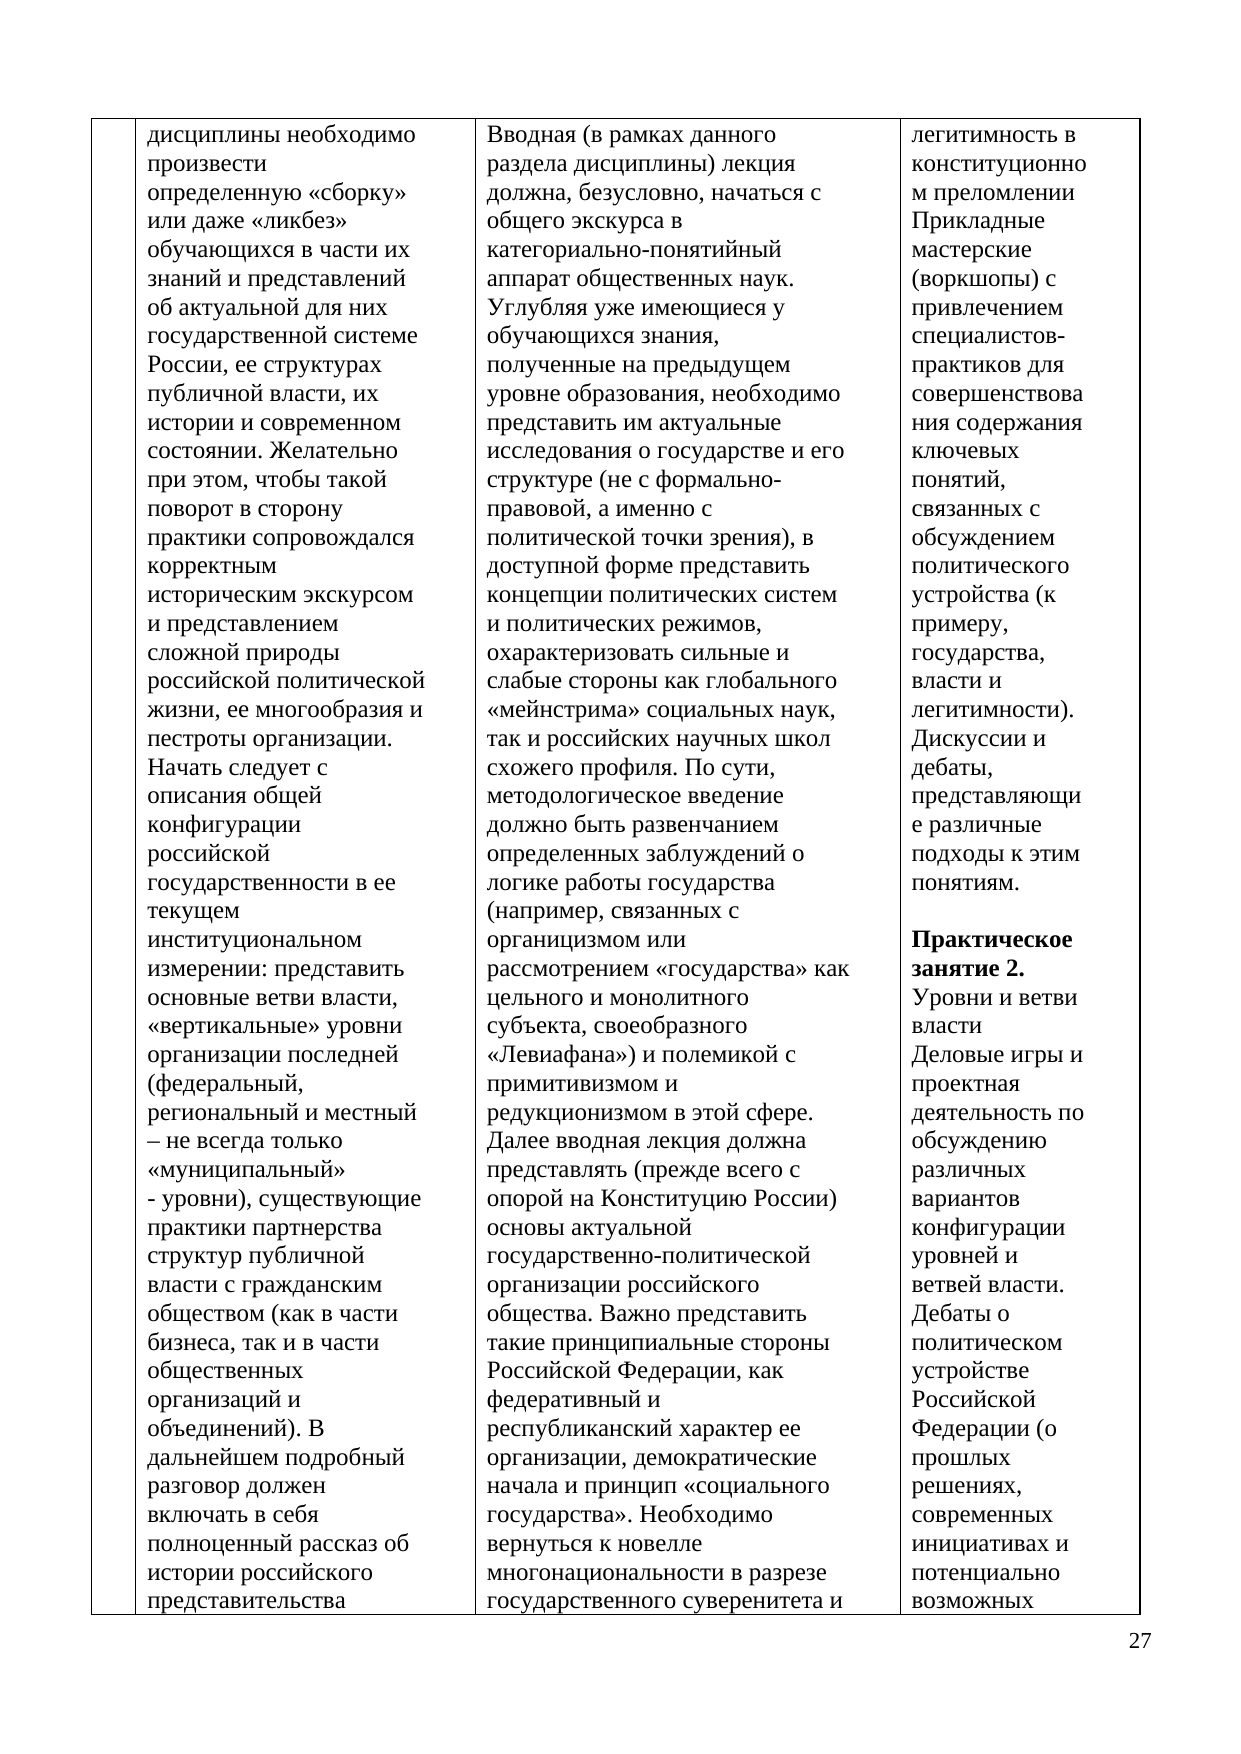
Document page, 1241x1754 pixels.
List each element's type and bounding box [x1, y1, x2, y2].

table_cell [92, 119, 135, 1614]
table_cell [901, 119, 1139, 1614]
table_cell [476, 119, 900, 1614]
table_cell [136, 119, 475, 1614]
